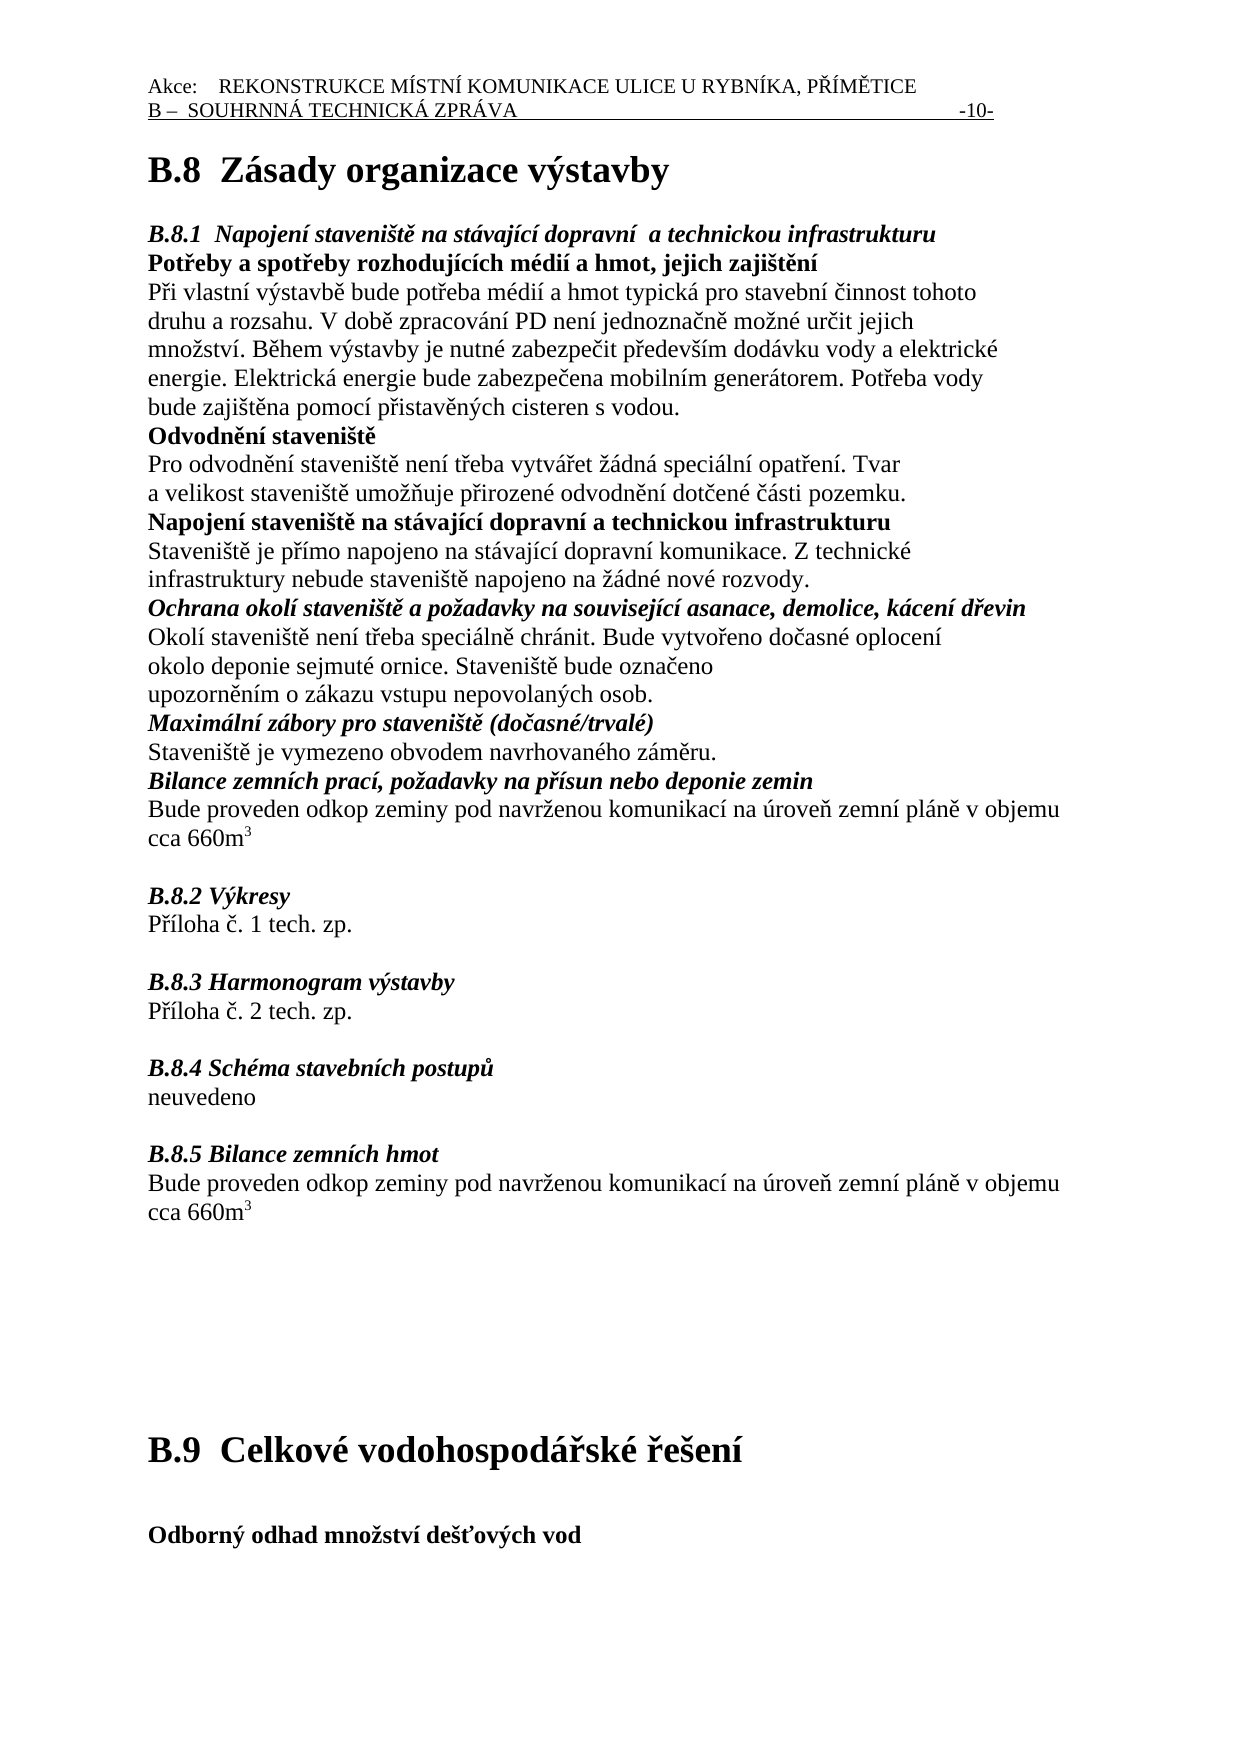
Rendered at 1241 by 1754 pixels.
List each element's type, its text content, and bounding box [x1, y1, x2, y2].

text Staveniště je vymezeno obvodem navrhovaného záměru. [148, 737, 1093, 766]
text Příloha č. 2 tech. zp. [148, 996, 1093, 1024]
text energie. Elektrická energie bude zabezpečena mobilním generátorem. Potřeba vody [148, 363, 1093, 392]
text Potřeby a spotřeby rozhodujících médií a hmot, jejich zajištění [148, 248, 1093, 277]
text a velikost staveniště umožňuje přirozené odvodnění dotčené části pozemku. [148, 478, 1093, 507]
text B.8.4 Schéma stavebních postupů [148, 1053, 1093, 1082]
text Odvodnění staveniště [148, 421, 1093, 449]
text Napojení staveniště na stávající dopravní a technickou infrastrukturu [148, 507, 1093, 536]
text Bilance zemních prací, požadavky na přísun nebo deponie zemin [148, 766, 1093, 794]
text druhu a rozsahu. V době zpracování PD není jednoznačně možné určit jejich [148, 306, 1093, 334]
text množství. Během výstavby je nutné zabezpečit především dodávku vody a elektrické [148, 334, 1093, 363]
text Okolí staveniště není třeba speciálně chránit. Bude vytvořeno dočasné oplocení [148, 622, 1093, 651]
text B.8 Zásady organizace výstavby [148, 148, 1093, 191]
text B.8.2 Výkresy [148, 881, 1093, 909]
text Bude proveden odkop zeminy pod navrženou komunikací na úroveň zemní pláně v objemu cca 660m3 [148, 1168, 1093, 1226]
text bude zajištěna pomocí přistavěných cisteren s vodou. [148, 392, 1093, 421]
text Odborný odhad množství dešťových vod [148, 1520, 1093, 1549]
text B.8.5 Bilance zemních hmot [148, 1139, 1093, 1168]
text upozorněním o zákazu vstupu nepovolaných osob. [148, 679, 1093, 708]
text B.8.3 Harmonogram výstavby [148, 967, 1093, 996]
text Pro odvodnění staveniště není třeba vytvářet žádná speciální opatření. Tvar [148, 449, 1093, 478]
text B.9 Celkové vodohospodářské řešení [148, 1427, 1093, 1470]
text Při vlastní výstavbě bude potřeba médií a hmot typická pro stavební činnost tohoto [148, 277, 1093, 306]
text neuvedeno [148, 1082, 1093, 1111]
text infrastruktury nebude staveniště napojeno na žádné nové rozvody. [148, 564, 1093, 593]
text Ochrana okolí staveniště a požadavky na související asanace, demolice, kácení dřevin [148, 593, 1093, 622]
text Příloha č. 1 tech. zp. [148, 909, 1093, 938]
text B.8.1 Napojení staveniště na stávající dopravní a technickou infrastrukturu [148, 219, 1093, 248]
text Bude proveden odkop zeminy pod navrženou komunikací na úroveň zemní pláně v objemu cca 660m3 [148, 794, 1093, 852]
text Maximální zábory pro staveniště (dočasné/trvalé) [148, 708, 1093, 737]
text okolo deponie sejmuté ornice. Staveniště bude označeno [148, 651, 1093, 679]
text Staveniště je přímo napojeno na stávající dopravní komunikace. Z technické [148, 536, 1093, 564]
